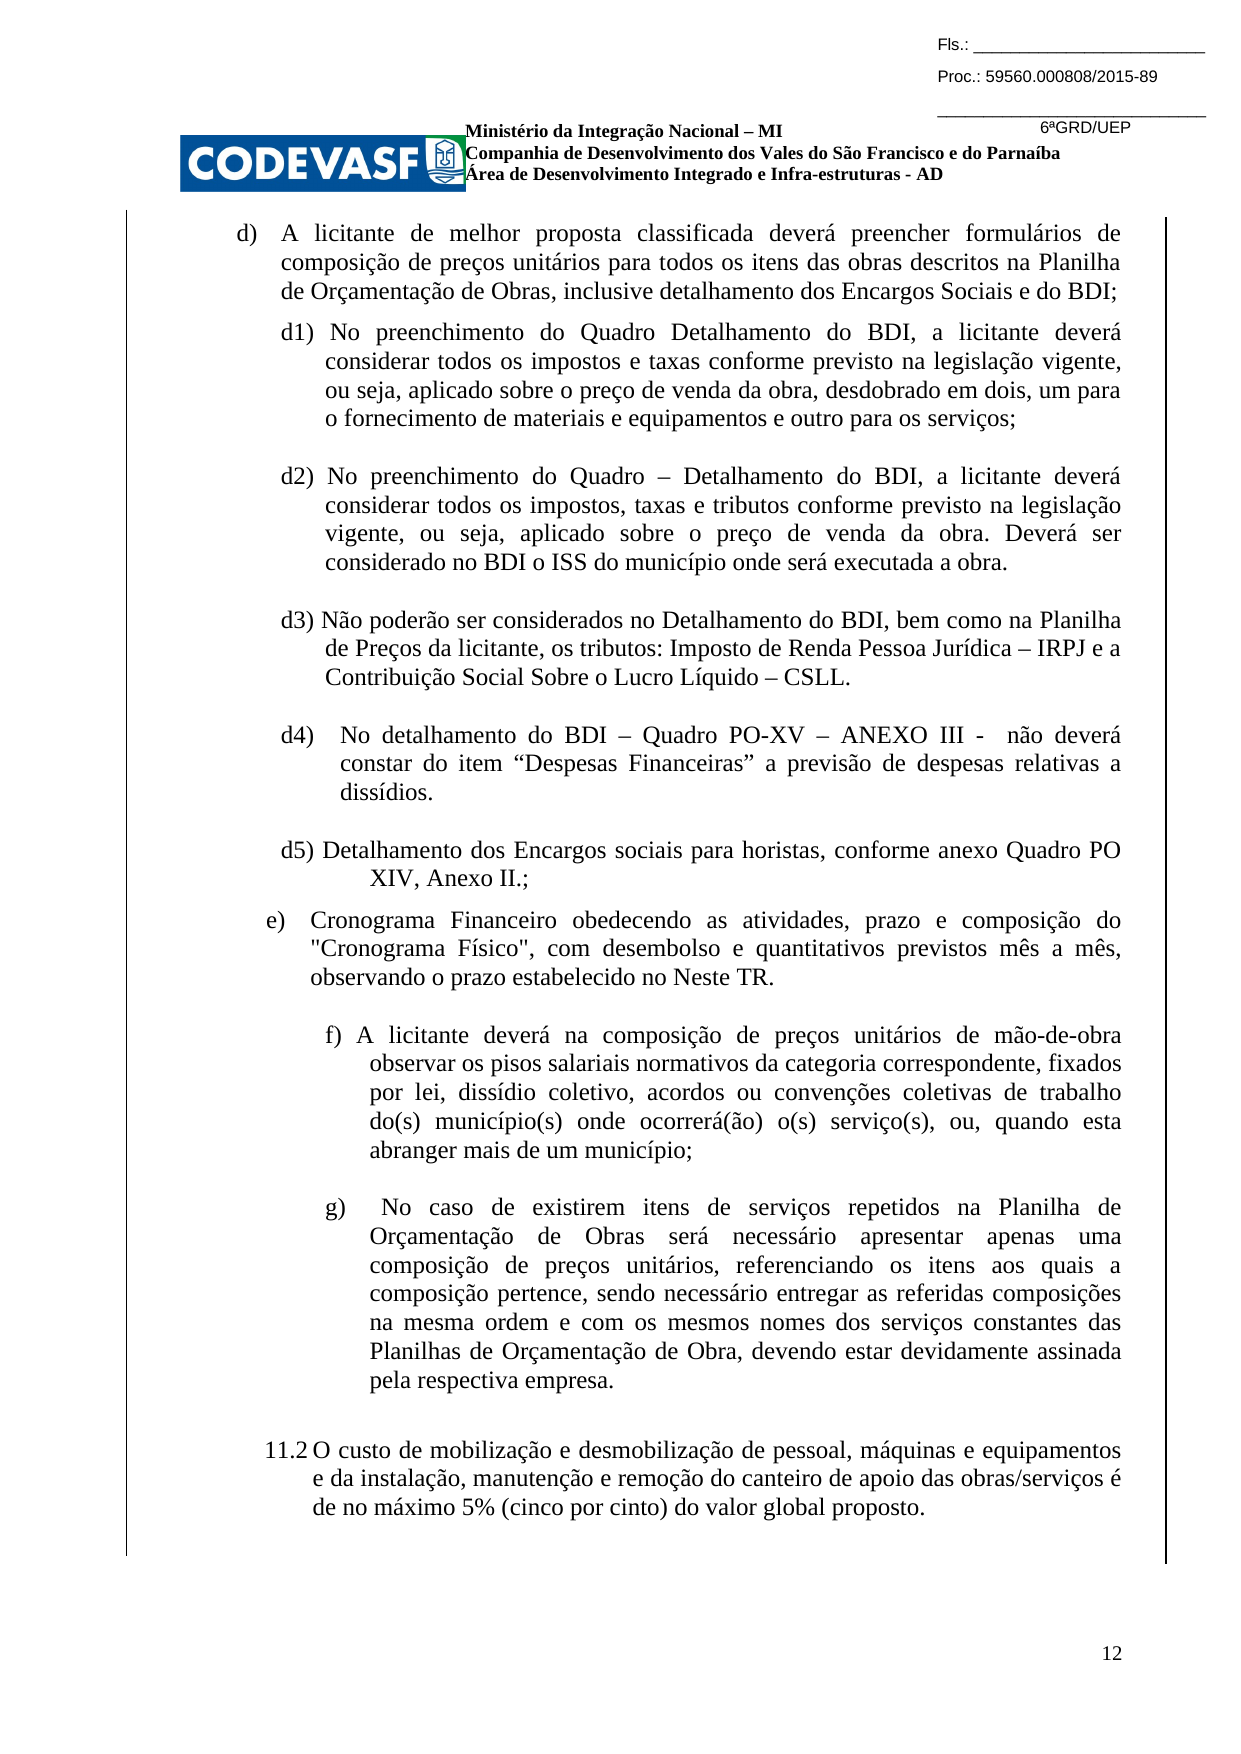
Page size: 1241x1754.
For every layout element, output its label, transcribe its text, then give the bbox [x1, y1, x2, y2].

list Cronograma Financeiro obedecendo as atividades, prazo e composição do "Cronograma Físico", com desembolso e quantitativos previstos mês a mês, observando o prazo estabelecido no Neste TR. [266, 905, 1122, 991]
picture [180, 135, 466, 192]
text f) A licitante deverá na composição de preços unitários de mão-de-obra observar os pisos salariais normativos da categoria correspondente, fixados por lei, dissídio coletivo, acordos ou convenções coletivas de trabalho do(s) município(s) onde ocorrerá(ão) o(s) serviço(s), ou, quando esta abranger mais de um município; [325, 1020, 1122, 1163]
list A licitante de melhor proposta classificada deverá preencher formulários de composição de preços unitários para todos os itens das obras descritos na Planilha de Orçamentação de Obras, inclusive detalhamento dos Encargos Sociais e do BDI; [236, 218, 1122, 305]
text g) No caso de existirem itens de serviços repetidos na Planilha de Orçamentação de Obras será necessário apresentar apenas uma composição de preços unitários, referenciando os itens aos quais a composição pertence, sendo necessário entregar as referidas composições na mesma ordem e com os mesmos nomes dos serviços constantes das Planilhas de Orçamentação de Obra, devendo estar devidamente assinada pela respectiva empresa. [325, 1192, 1122, 1393]
text d1) No preenchimento do Quadro Detalhamento do BDI, a licitante deverá considerar todos os impostos e taxas conforme previsto na legislação vigente, ou seja, aplicado sobre o preço de venda da obra, desdobrado em dois, um para o fornecimento de materiais e equipamentos e outro para os serviços; [281, 317, 1122, 432]
text d2) No preenchimento do Quadro – Detalhamento do BDI, a licitante deverá considerar todos os impostos, taxas e tributos conforme previsto na legislação vigente, ou seja, aplicado sobre o preço de venda da obra. Deverá ser considerado no BDI o ISS do município onde será executada a obra. [281, 461, 1122, 576]
list O custo de mobilização e desmobilização de pessoal, máquinas e equipamentos e da instalação, manutenção e remoção do canteiro de apoio das obras/serviços é de no máximo 5% (cinco por cinto) do valor global proposto. [264, 1435, 1122, 1521]
text d3) Não poderão ser considerados no Detalhamento do BDI, bem como na Planilha de Preços da licitante, os tributos: Imposto de Renda Pessoa Jurídica – IRPJ e a Contribuição Social Sobre o Lucro Líquido – CSLL. [281, 605, 1122, 691]
text d5) Detalhamento dos Encargos sociais para horistas, conforme anexo Quadro PO XIV, Anexo II.; [281, 835, 1122, 892]
text d4) No detalhamento do BDI – Quadro PO-XV – ANEXO III - não deverá constar do item “Despesas Financeiras” a previsão de despesas relativas a dissídios. [281, 720, 1122, 806]
